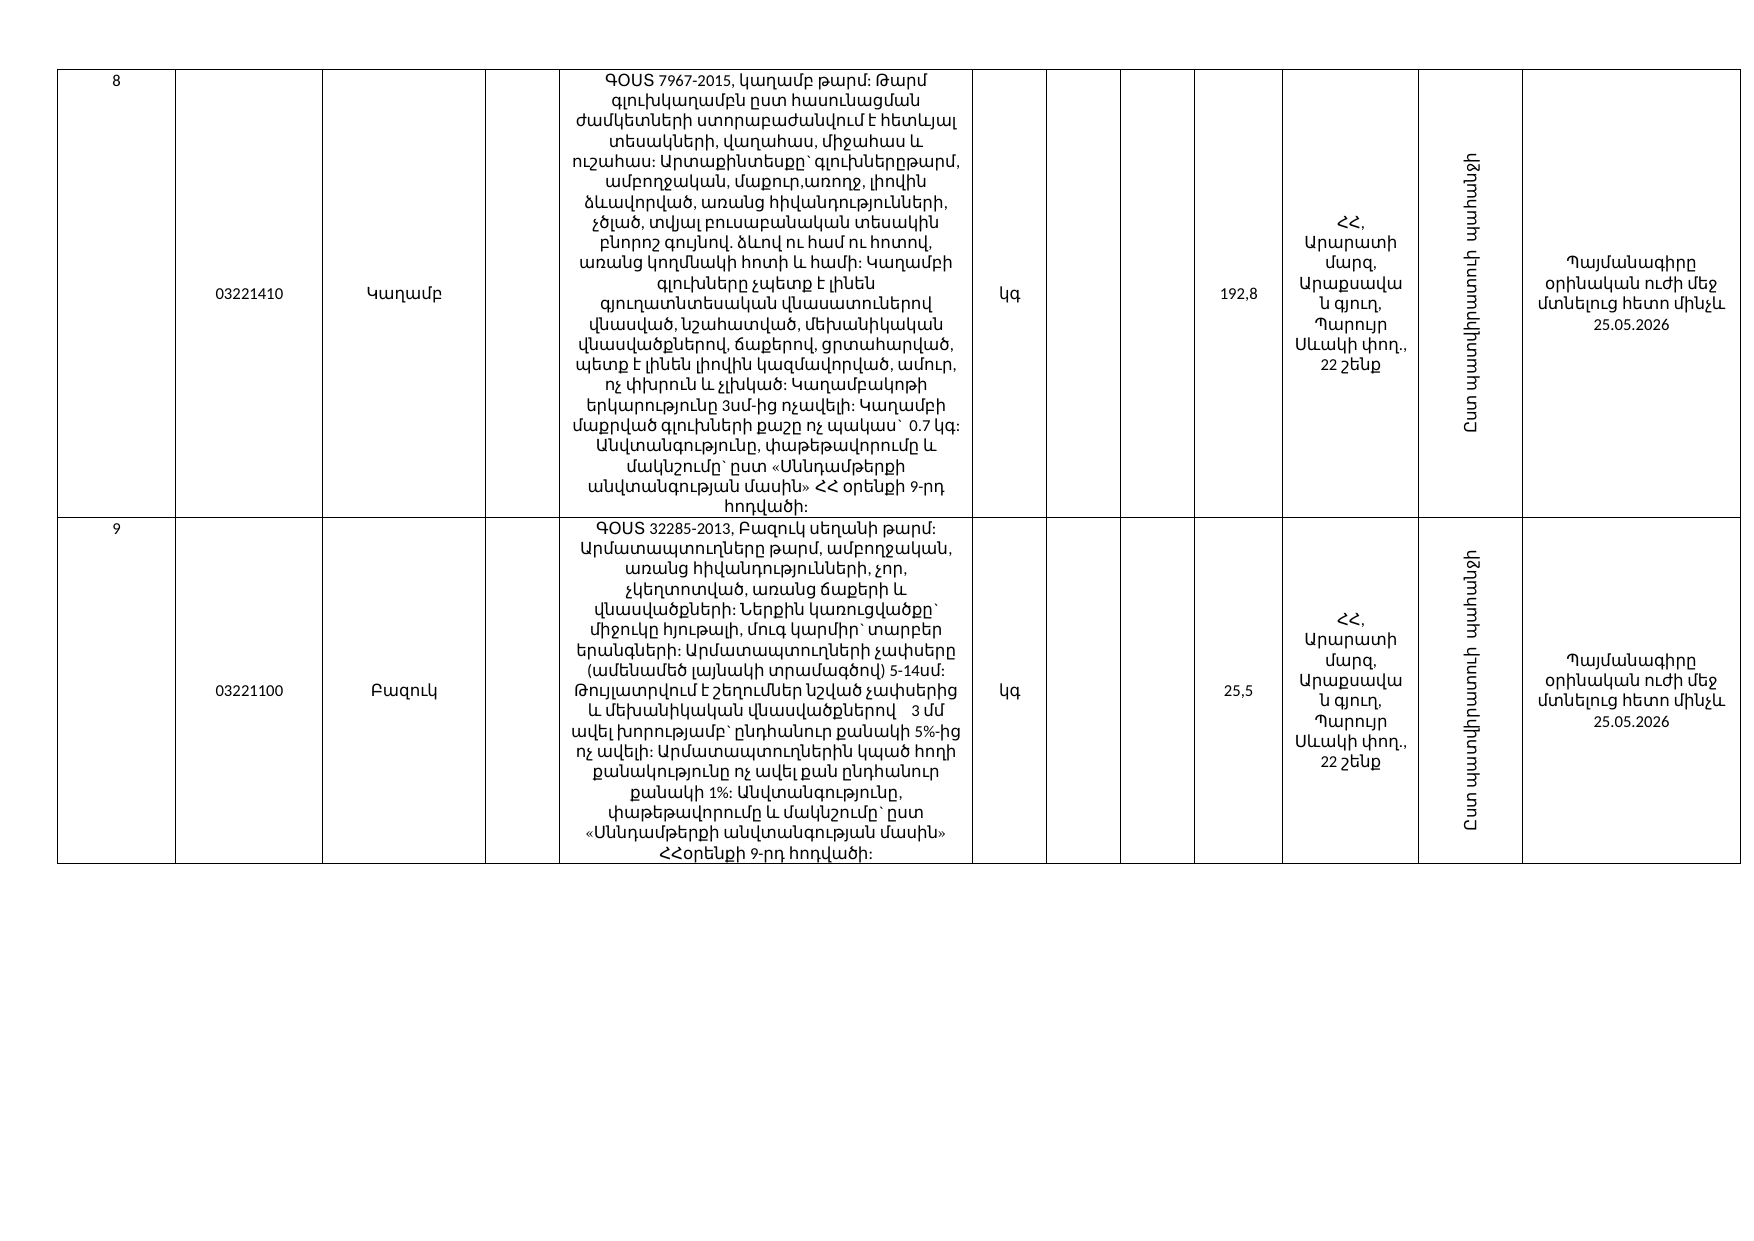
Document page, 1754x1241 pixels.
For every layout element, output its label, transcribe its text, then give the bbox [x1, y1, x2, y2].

table_cell [486, 518, 559, 863]
table_cell 192,8 [1195, 70, 1282, 517]
table_cell ՀՀ, Արարատի մարզ, Արաքսավան գյուղ, Պարույր Սևակի փող., 22 շենք [1283, 70, 1418, 517]
table_cell 03221410 [176, 70, 322, 517]
table_cell կգ [973, 70, 1046, 517]
table_cell Ըստ պատվիրատուի պահանջի [1419, 518, 1522, 863]
table_cell [1047, 518, 1120, 863]
table_cell 8 [58, 70, 175, 517]
table_cell ԳՕՍՏ 7967-2015, կաղամբ թարմ: Թարմ գլուխկաղամբն ըստ հասունացման ժամկետների ստորաբաժանվում է հետևյալ տեսակների, վաղահաս, միջահաս և ուշահաս: Արտաքինտեսքը` գլուխներըթարմ, ամբողջական, մաքուր,առողջ, լիովին ձևավորված, առանց հիվանդությունների, չծլած, տվյալ բուսաբանական տեսակին բնորոշ գույնով. ձևով ու համ ու հոտով, առանց կողմնակի հոտի և համի: Կաղամբի գլուխները չպետք է լինեն գյուղատնտեսական վնասատուներով վնասված, նշահատված, մեխանիկական վնասվածքներով, ճաքերով, ցրտահարված, պետք է լինեն լիովին կազմավորված, ամուր, ոչ փխրուն և չլխկած: Կաղամբակոթի երկարությունը 3սմ-ից ոչավելի: Կաղամբի մաքրված գլուխների քաշը ոչ պակաս` 0.7 կգ: Անվտանգությունը, փաթեթավորումը և մակնշումը` ըստ Սննդամթերքի անվտանգության մասին ՀՀ օրենքի 9-րդ հոդվածի: [560, 70, 972, 517]
table_cell ԳՕՍՏ 32285-2013, Բազուկ սեղանի թարմ: Արմատապտուղները թարմ, ամբողջական, առանց հիվանդությունների, չոր, չկեղտոտված, առանց ճաքերի և վնասվածքների: Ներքին կառուցվածքը` միջուկը հյութալի, մուգ կարմիր` տարբեր երանգների: Արմատապտուղների չափսերը (ամենամեծ լայնակի տրամագծով) 5-14սմ: Թույլատրվում է շեղումներ նշված չափսերից և մեխանիկական վնասվածքներով 3 մմ ավել խորությամբ` ընդհանուր քանակի 5%-ից ոչ ավելի: Արմատապտուղներին կպած հողի քանակությունը ոչ ավել քան ընդհանուր քանակի 1%: Անվտանգությունը, փաթեթավորումը և մակնշումը` ըստ Սննդամթերքի անվտանգության մասին ՀՀօրենքի 9-րդ հոդվածի: [560, 518, 972, 863]
table_cell [1121, 518, 1194, 863]
table_cell Կաղամբ [323, 70, 485, 517]
table_cell 25,5 [1195, 518, 1282, 863]
table_cell 9 [58, 518, 175, 863]
table_cell Պայմանագիրը օրինական ուժի մեջ մտնելուց հետո մինչև 25.05.2026 [1523, 518, 1740, 863]
table_cell [1047, 70, 1120, 517]
table_cell 03221100 [176, 518, 322, 863]
table_cell [1121, 70, 1194, 517]
table_cell Բազուկ [323, 518, 485, 863]
table_cell ՀՀ, Արարատի մարզ, Արաքսավան գյուղ, Պարույր Սևակի փող., 22 շենք [1283, 518, 1418, 863]
table_cell կգ [973, 518, 1046, 863]
table_cell Ըստ պատվիրատուի պահանջի [1419, 70, 1522, 517]
table_cell Պայմանագիրը օրինական ուժի մեջ մտնելուց հետո մինչև 25.05.2026 [1523, 70, 1740, 517]
table_cell [486, 70, 559, 517]
